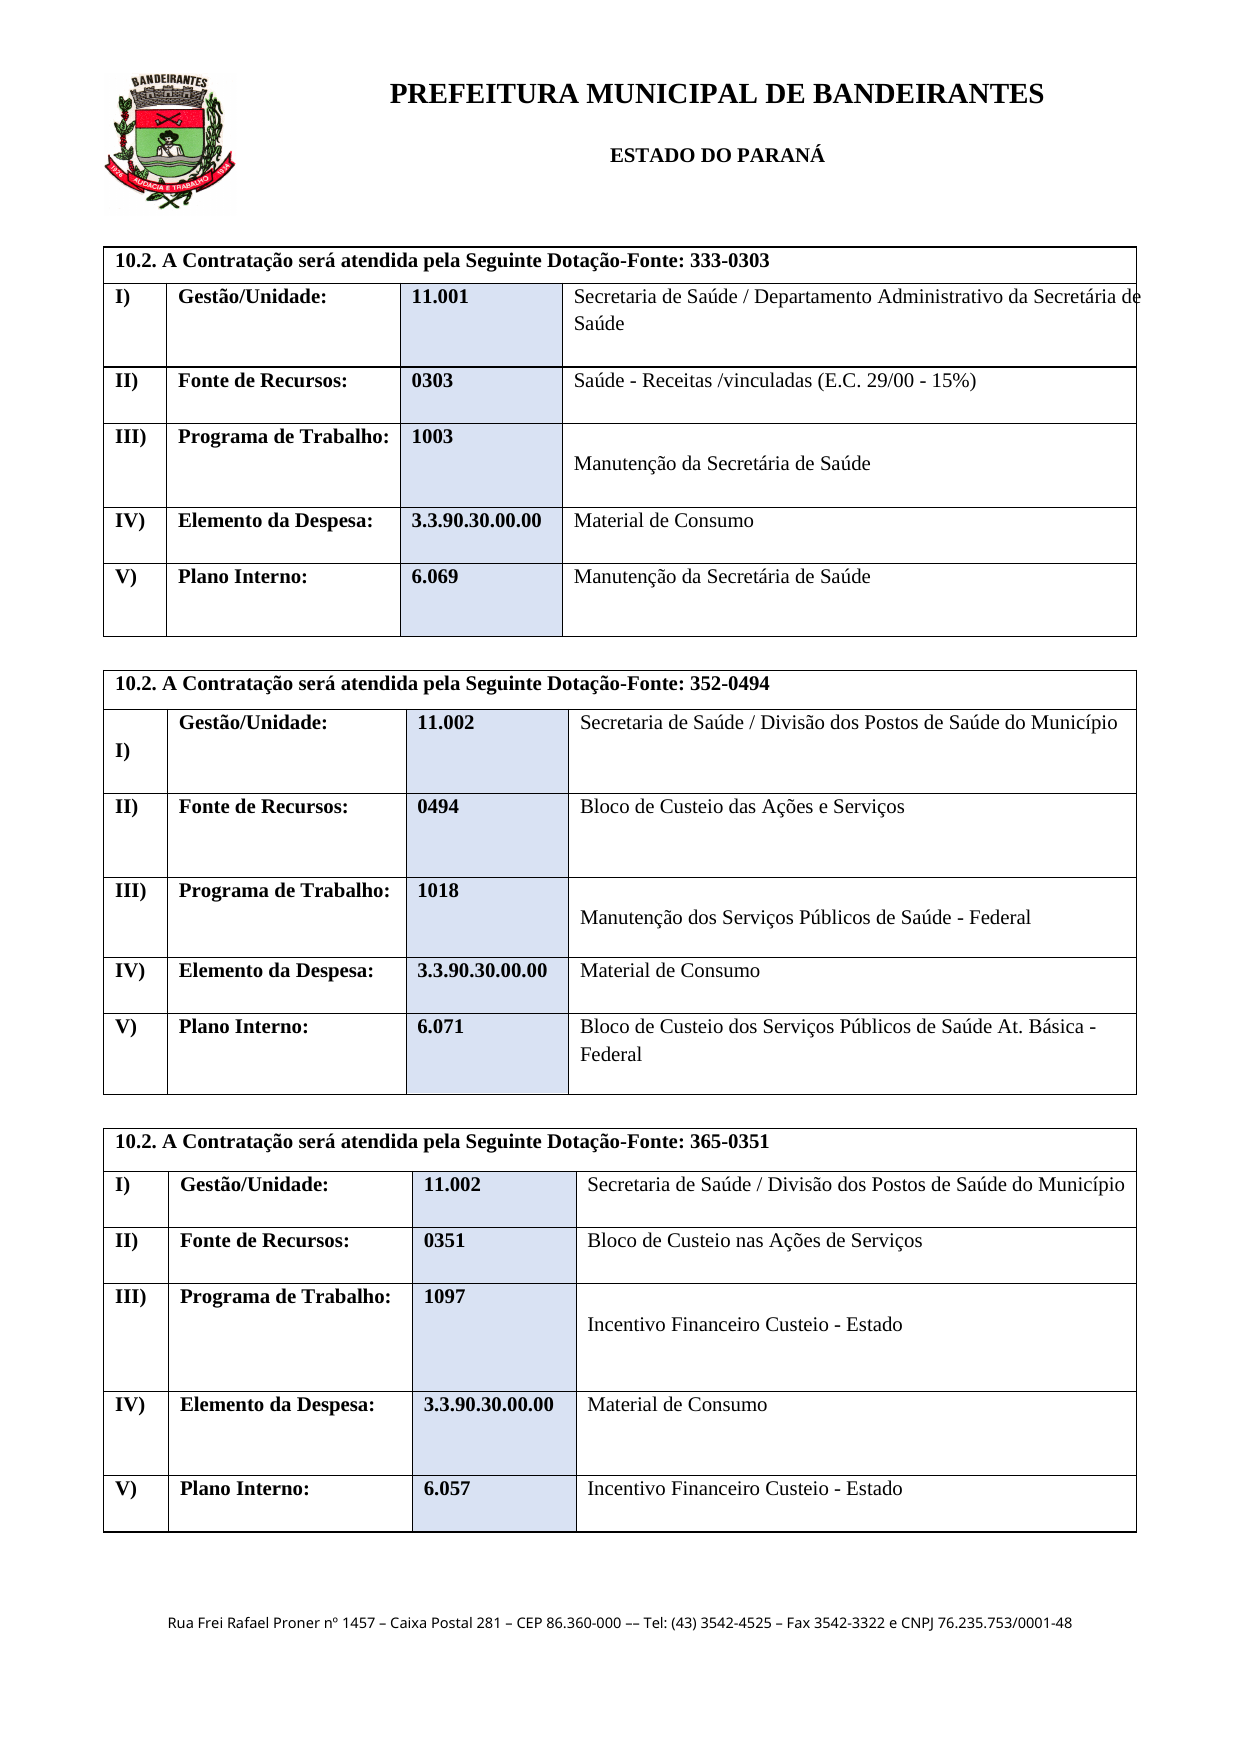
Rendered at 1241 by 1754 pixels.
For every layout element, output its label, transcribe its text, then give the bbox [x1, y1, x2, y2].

table_cell II) [104, 794, 167, 877]
table_cell II) [104, 368, 166, 423]
table_cell 6.071 [407, 1014, 568, 1093]
table_cell Plano Interno: [167, 564, 400, 636]
table_cell 3.3.90.30.00.00 [401, 508, 562, 563]
table_cell IV) [104, 1392, 168, 1475]
table_cell Gestão/Unidade: [168, 710, 406, 793]
table_header 10.2. A Contratação será atendida pela Seguinte Dotação-Fonte: 333-0303 [104, 248, 1136, 283]
picture [103, 73, 237, 216]
table_cell 1003 [401, 424, 562, 507]
table_cell IV) [104, 508, 166, 563]
table_cell 3.3.90.30.00.00 [407, 958, 568, 1013]
table_cell 11.002 [407, 710, 568, 793]
table_cell Plano Interno: [168, 1014, 406, 1093]
table_cell 3.3.90.30.00.00 [413, 1392, 576, 1475]
table_cell 11.002 [413, 1172, 576, 1227]
table_cell II) [104, 1228, 168, 1283]
table_cell III) [104, 1284, 168, 1391]
table_cell Elemento da Despesa: [168, 958, 406, 1013]
table_cell Elemento da Despesa: [167, 508, 400, 563]
table_cell Manutenção da Secretária de Saúde [563, 424, 1136, 507]
table_cell Elemento da Despesa: [169, 1392, 412, 1475]
table_cell V) [104, 1014, 167, 1093]
table_cell 0494 [407, 794, 568, 877]
table_cell Fonte de Recursos: [168, 794, 406, 877]
table_cell Bloco de Custeio nas Ações de Serviços [577, 1228, 1136, 1283]
table_cell Incentivo Financeiro Custeio - Estado [577, 1476, 1136, 1531]
table_cell III) [104, 878, 167, 957]
table_cell Manutenção dos Serviços Públicos de Saúde - Federal [569, 878, 1136, 957]
table_cell 0303 [401, 368, 562, 423]
table_cell Secretaria de Saúde / Departamento Administrativo da Secretária de Saúde [563, 284, 1136, 366]
table_cell Plano Interno: [169, 1476, 412, 1531]
table_cell I) [104, 284, 166, 366]
table_cell I) [104, 710, 167, 793]
table_cell Saúde - Receitas /vinculadas (E.C. 29/00 - 15%) [563, 368, 1136, 423]
table_cell Fonte de Recursos: [167, 368, 400, 423]
table_cell Gestão/Unidade: [169, 1172, 412, 1227]
table_cell 1018 [407, 878, 568, 957]
table_cell Bloco de Custeio das Ações e Serviços [569, 794, 1136, 877]
table_cell Manutenção da Secretária de Saúde [563, 564, 1136, 636]
table_cell V) [104, 1476, 168, 1531]
table_cell Programa de Trabalho: [168, 878, 406, 957]
table_header 10.2. A Contratação será atendida pela Seguinte Dotação-Fonte: 365-0351 [104, 1129, 1136, 1171]
table_cell 0351 [413, 1228, 576, 1283]
table_header 10.2. A Contratação será atendida pela Seguinte Dotação-Fonte: 352-0494 [104, 671, 1136, 709]
table_cell Bloco de Custeio dos Serviços Públicos de Saúde At. Básica - Federal [569, 1014, 1136, 1093]
table_cell 11.001 [401, 284, 562, 366]
table_cell Gestão/Unidade: [167, 284, 400, 366]
table_cell Incentivo Financeiro Custeio - Estado [577, 1284, 1136, 1391]
table_cell 6.069 [401, 564, 562, 636]
table_cell Secretaria de Saúde / Divisão dos Postos de Saúde do Município [569, 710, 1136, 793]
table_cell V) [104, 564, 166, 636]
table_cell Programa de Trabalho: [167, 424, 400, 507]
table_cell 1097 [413, 1284, 576, 1391]
table_cell Material de Consumo [577, 1392, 1136, 1475]
table_cell IV) [104, 958, 167, 1013]
table_cell 6.057 [413, 1476, 576, 1531]
table_cell Fonte de Recursos: [169, 1228, 412, 1283]
table_cell Material de Consumo [563, 508, 1136, 563]
table_cell Programa de Trabalho: [169, 1284, 412, 1391]
table_cell Secretaria de Saúde / Divisão dos Postos de Saúde do Município [577, 1172, 1136, 1227]
table_cell I) [104, 1172, 168, 1227]
table_cell Material de Consumo [569, 958, 1136, 1013]
table_cell III) [104, 424, 166, 507]
